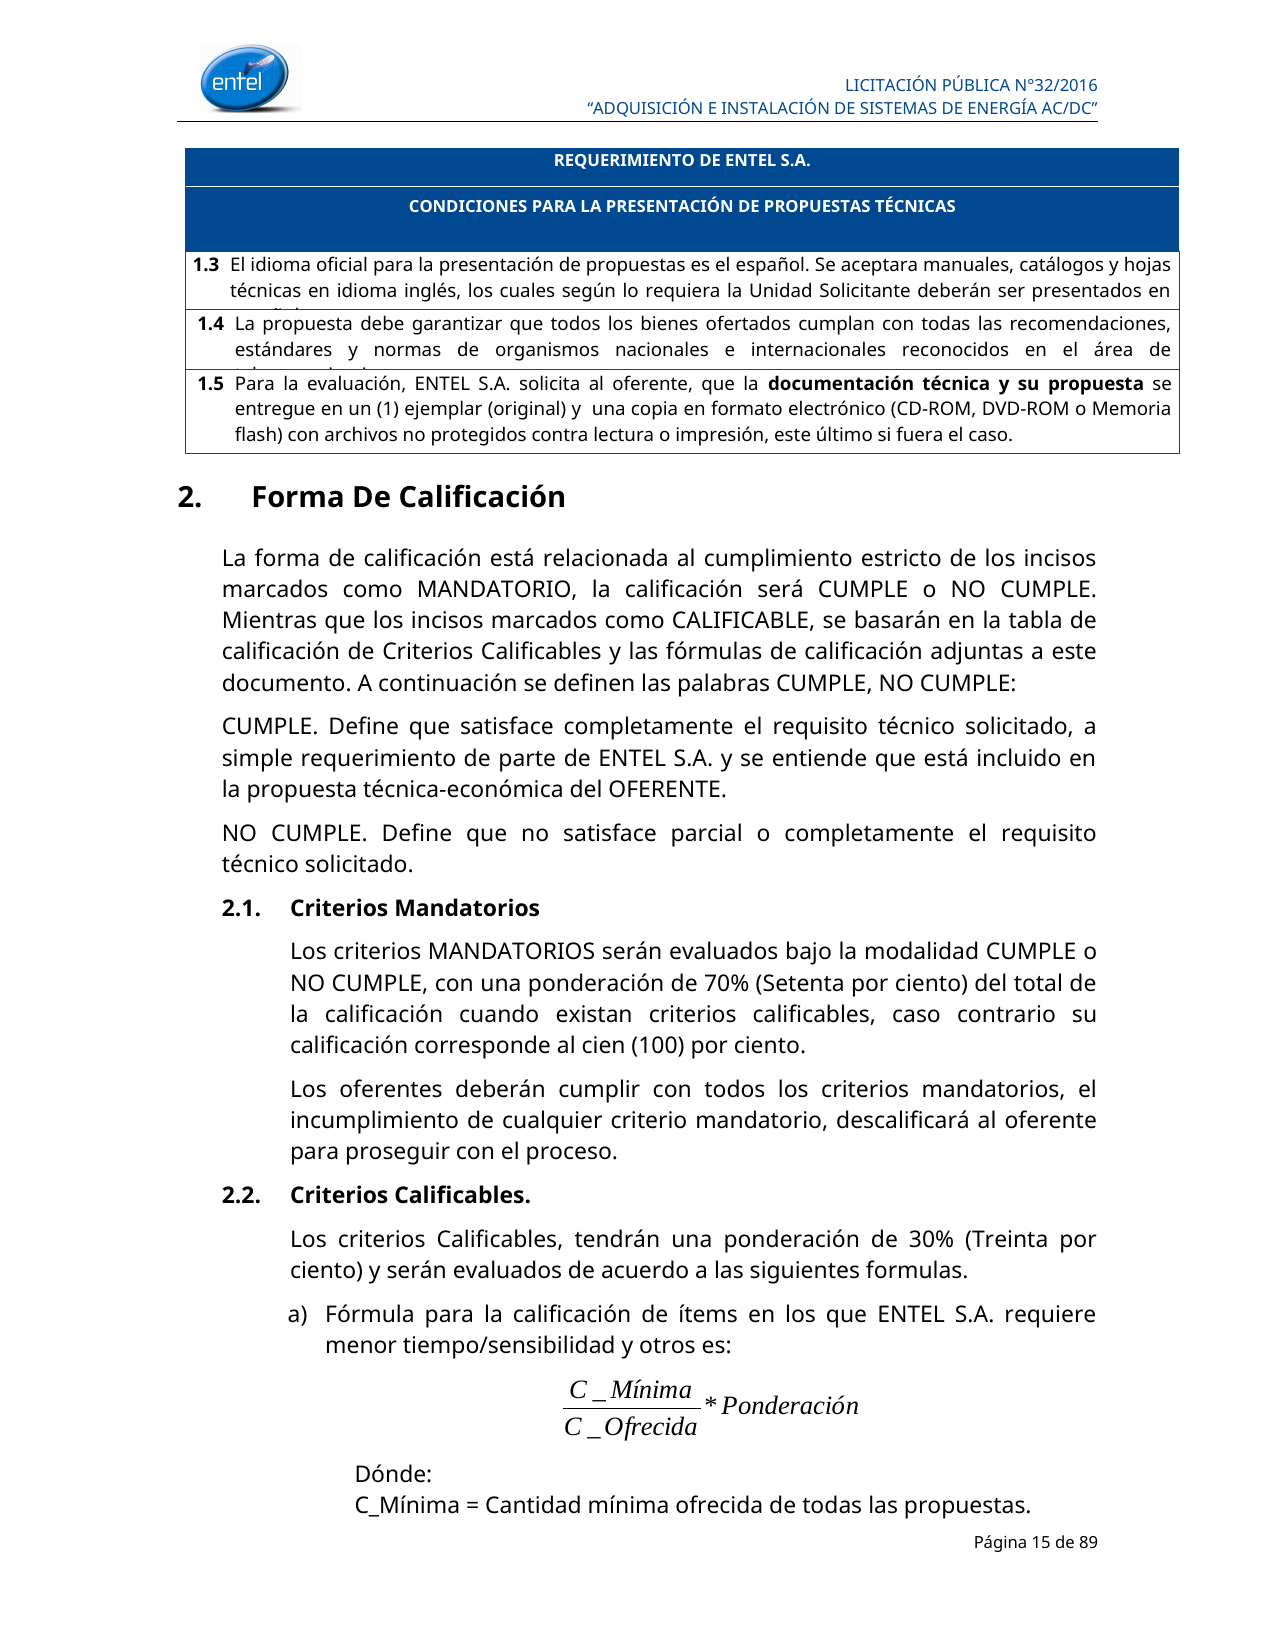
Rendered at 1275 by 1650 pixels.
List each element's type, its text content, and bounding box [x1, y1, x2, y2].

list Los criterios MANDATORIOS serán evaluados bajo la modalidad CUMPLE o NO CUMPLE, con una ponderación de 70% (Setenta por ciento) del total de la calificación cuando existan criterios calificables, caso contrario su calificación corresponde al cien (100) por ciento. [290, 935, 1098, 1060]
list Criterios Mandatorios [222, 891, 1098, 923]
list Criterios Calificables. [222, 1179, 1098, 1210]
table_cell CONDICIONES PARA LA PRESENTACIÓN DE PROPUESTAS TÉCNICAS [186, 187, 1179, 251]
table_cell El idioma oficial para la presentación de propuestas es el español. Se aceptara manuales, catálogos y hojas técnicas en idioma inglés, los cuales según lo requiera la Unidad Solicitante deberán ser presentados en español. [186, 252, 1179, 309]
list CUMPLE. Define que satisface completamente el requisito técnico solicitado, a simple requerimiento de parte de ENTEL S.A. y se entiende que está incluido en la propuesta técnica-económica del OFERENTE. [222, 710, 1098, 804]
list Forma De Calificación [177, 477, 1098, 516]
table_header REQUERIMIENTO DE ENTEL S.A. [186, 149, 1179, 186]
list Los criterios Calificables, tendrán una ponderación de 30% (Treinta por ciento) y serán evaluados de acuerdo a las siguientes formulas. [290, 1223, 1098, 1285]
list NO CUMPLE. Define que no satisface parcial o completamente el requisito técnico solicitado. [222, 816, 1098, 879]
list La forma de calificación está relacionada al cumplimiento estricto de los incisos marcados como MANDATORIO, la calificación será CUMPLE o NO CUMPLE. Mientras que los incisos marcados como CALIFICABLE, se basarán en la tabla de calificación de Criterios Calificables y las fórmulas de calificación adjuntas a este documento. A continuación se definen las palabras CUMPLE, NO CUMPLE: [222, 541, 1098, 698]
list Fórmula para la calificación de ítems en los que ENTEL S.A. requiere menor tiempo/sensibilidad y otros es: [287, 1298, 1098, 1360]
picture [200, 43, 302, 113]
table_cell La propuesta debe garantizar que todos los bienes ofertados cumplan con todas las recomendaciones, estándares y normas de organismos nacionales e internacionales reconocidos en el área de telecomunicaciones. [186, 310, 1179, 369]
list Los oferentes deberán cumplir con todos los criterios mandatorios, el incumplimiento de cualquier criterio mandatorio, descalificará al oferente para proseguir con el proceso. [290, 1073, 1098, 1166]
table_cell Para la evaluación, ENTEL S.A. solicita al oferente, que la documentación técnica y su propuesta se entregue en un (1) ejemplar (original) y una copia en formato electrónico (CD-ROM, DVD-ROM o Memoria flash) con archivos no protegidos contra lectura o impresión, este último si fuera el caso. [186, 370, 1179, 453]
list C_Mínima = Cantidad mínima ofrecida de todas las propuestas. [354, 1489, 1098, 1520]
list Dónde: [348, 1458, 1098, 1489]
